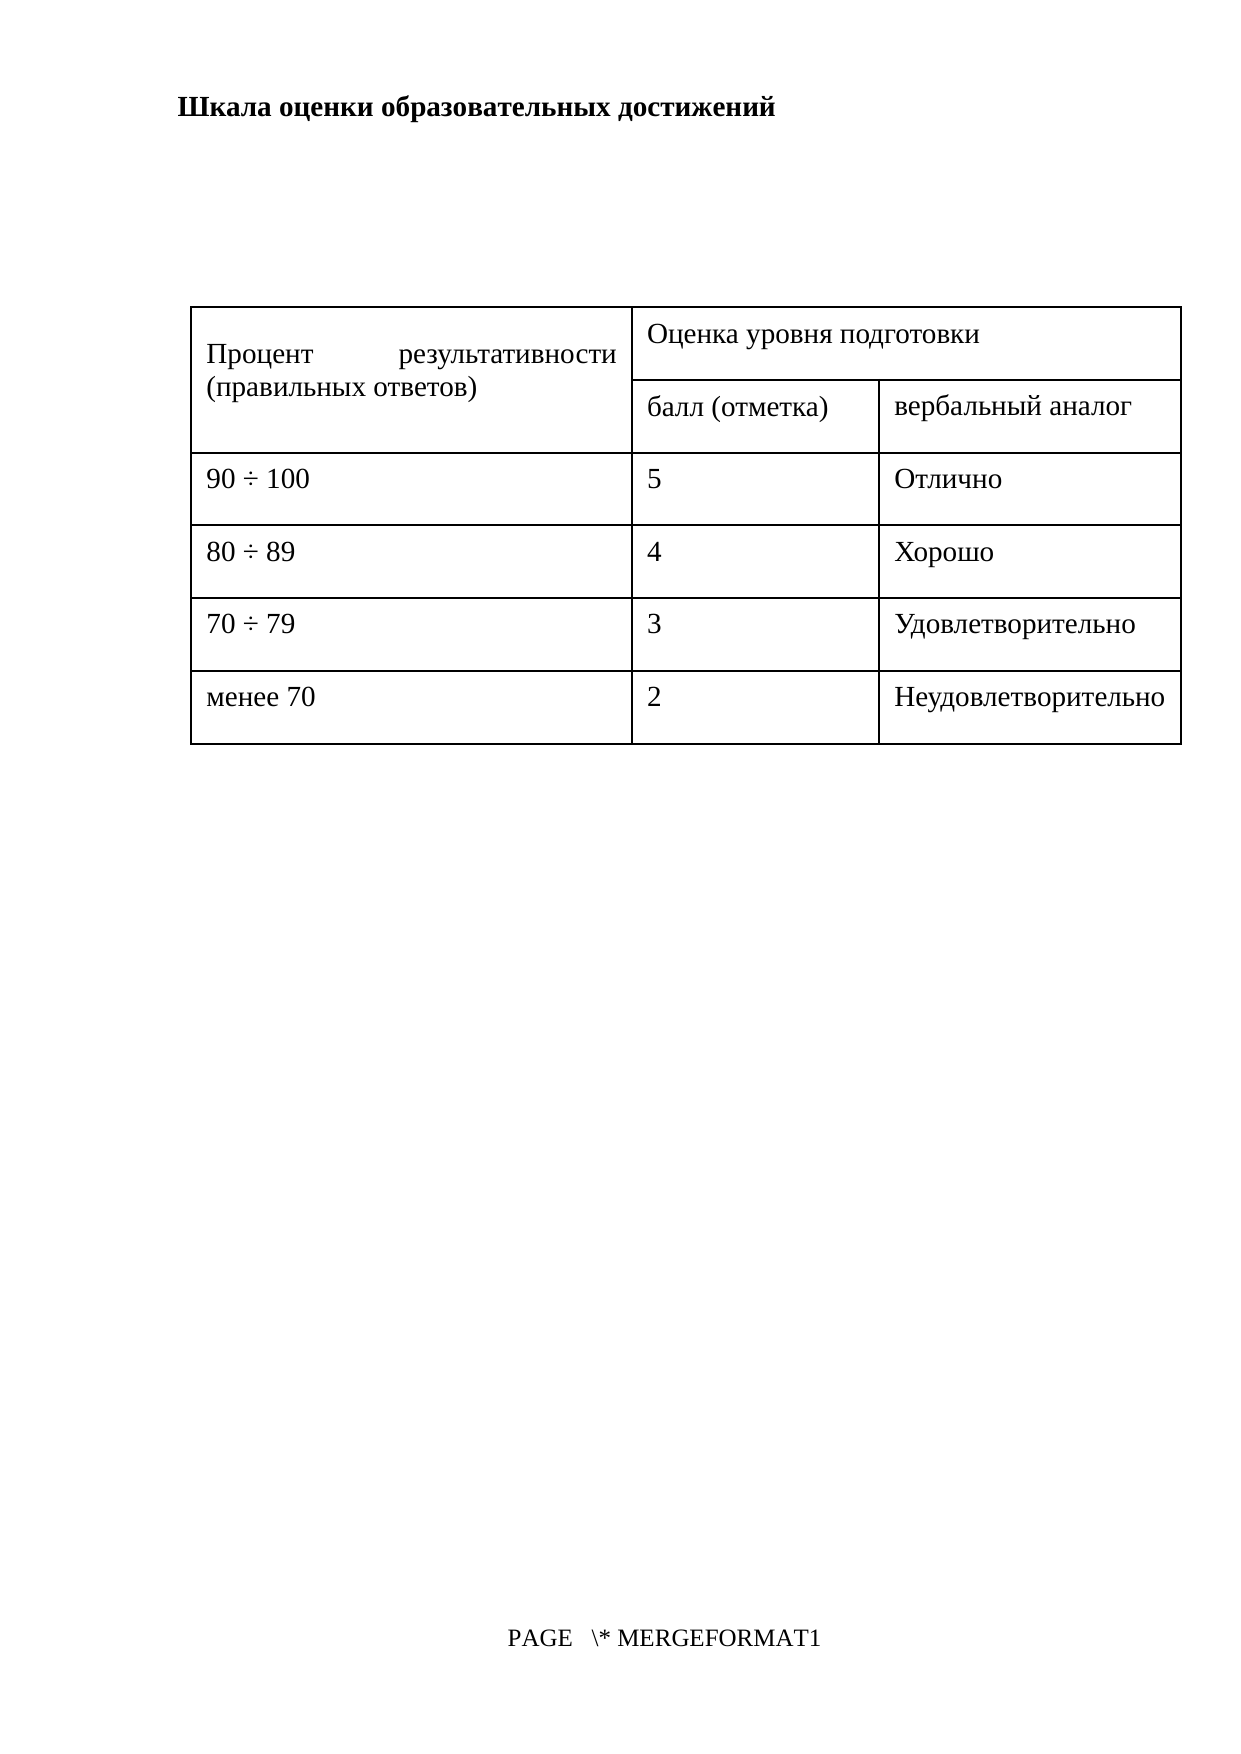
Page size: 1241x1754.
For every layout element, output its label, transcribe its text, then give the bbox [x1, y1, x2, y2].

table_cell 4 [633, 526, 878, 597]
table_cell Отлично [880, 454, 1180, 524]
table_cell 70 ÷ 79 [192, 599, 631, 670]
table_cell менее 70 [192, 672, 631, 742]
table_cell 5 [633, 454, 878, 524]
table_header Процент результативности (правильных ответов) [192, 308, 631, 452]
table_cell 3 [633, 599, 878, 670]
table_cell 90 ÷ 100 [192, 454, 631, 524]
table_cell балл (отметка) [633, 381, 878, 452]
table_cell вербальный аналог [880, 381, 1180, 452]
table_cell 2 [633, 672, 878, 742]
table_cell 80 ÷ 89 [192, 526, 631, 597]
table_cell Удовлетворительно [880, 599, 1180, 670]
table_header Оценка уровня подготовки [633, 308, 1180, 379]
text Шкала оценки образовательных достижений [177, 89, 1152, 122]
table_cell Хорошо [880, 526, 1180, 597]
table_cell Неудовлетворительно [880, 672, 1180, 742]
